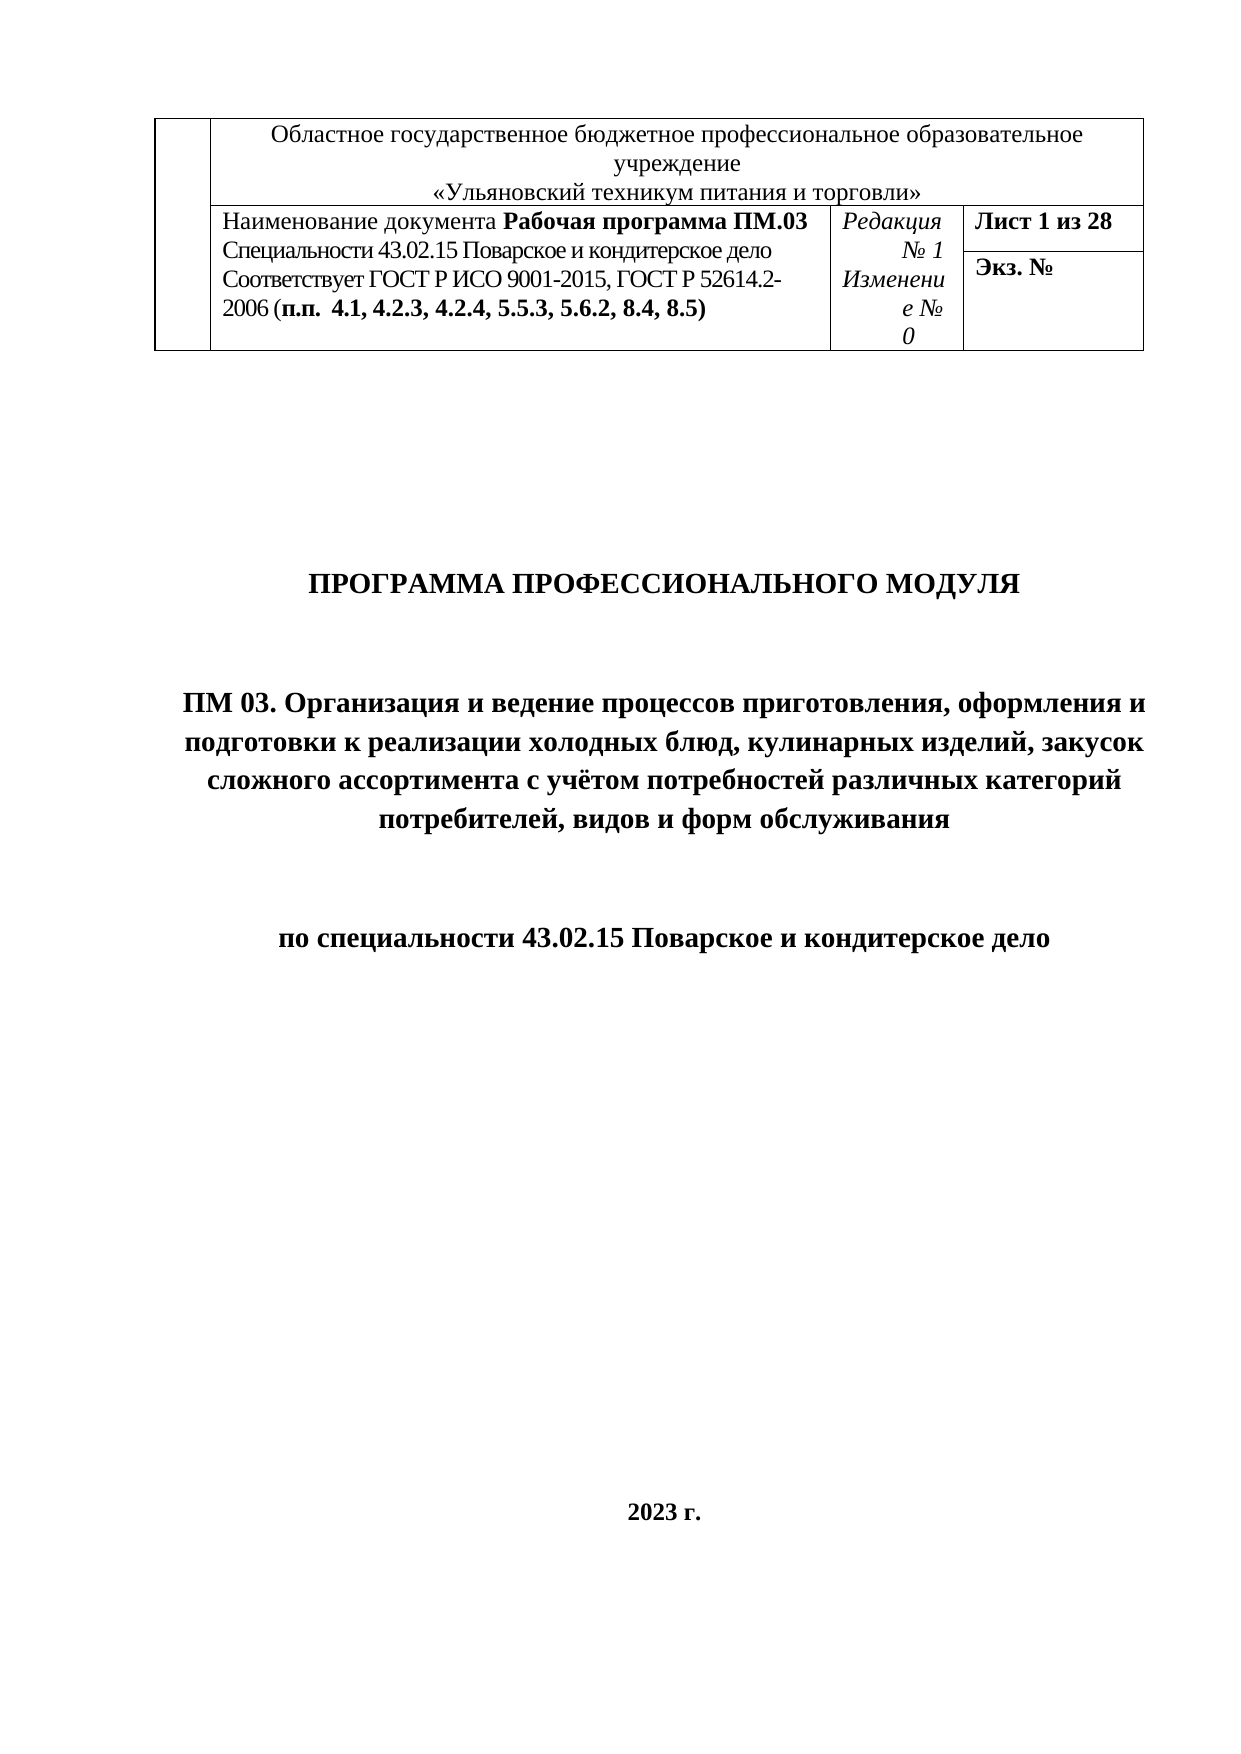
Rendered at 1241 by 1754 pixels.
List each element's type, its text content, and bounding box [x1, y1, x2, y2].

text 2023 г. [177, 1497, 1152, 1526]
text ПРОГРАММА ПРОФЕССИОНАЛЬНОГО МОДУЛЯ [177, 567, 1152, 600]
text по специальности 43.02.15 Поварское и кондитерское дело [177, 920, 1152, 953]
table_cell Наименование документа Рабочая программа ПМ.03 Специальности 43.02.15 Поварское и кондитерское дело Соответствует ГОСТ Р ИСО 9001-2015, ГОСТ Р 52614.2-2006 (п.п. 4.1, 4.2.3, 4.2.4, 5.5.3, 5.6.2, 8.4, 8.5) [211, 206, 830, 350]
table_cell Редакция № 1 Изменение № 0 [831, 206, 963, 350]
table_cell Лист 1 из 28 [964, 206, 1143, 251]
table_header Областное государственное бюджетное профессиональное образовательное учреждение «Ульяновский техникум питания и торговли» [211, 119, 1143, 205]
table_cell Экз. № [964, 252, 1143, 350]
table_header [156, 119, 210, 350]
text ПМ 03. Организация и ведение процессов приготовления, оформления и подготовки к реализации холодных блюд, кулинарных изделий, закусок сложного ассортимента с учётом потребностей различных категорий потребителей, видов и форм обслуживания [177, 685, 1152, 834]
